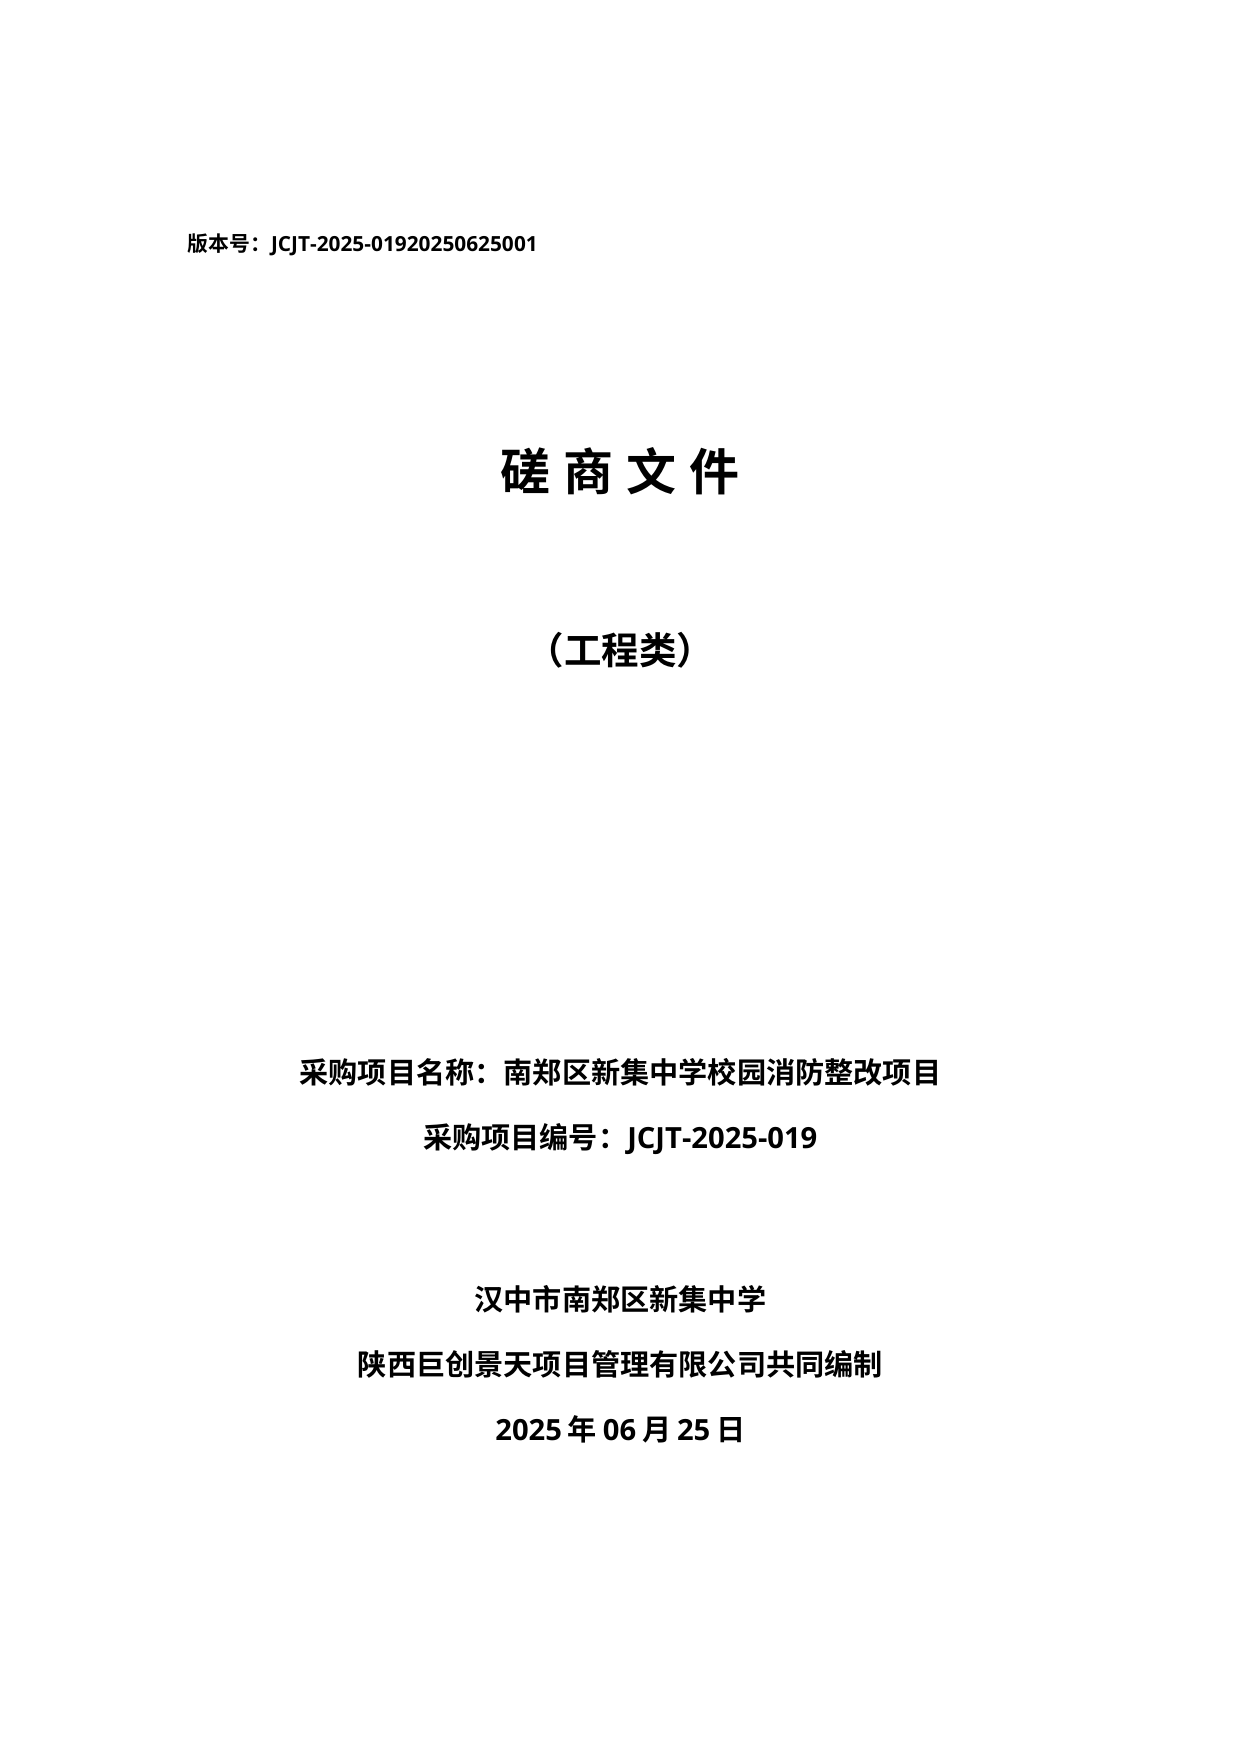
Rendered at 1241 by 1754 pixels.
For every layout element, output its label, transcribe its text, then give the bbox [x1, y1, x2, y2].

text 版本号：JCJT-2025-01920250625001 [187, 227, 1053, 422]
text 陕西巨创景天项目管理有限公司共同编制 [187, 1332, 1053, 1397]
text （工程类） [187, 617, 1053, 1039]
text 采购项目编号：JCJT-2025-019 [187, 1104, 1053, 1267]
text 2025年06月25日 [187, 1397, 1053, 1462]
text 采购项目名称：南郑区新集中学校园消防整改项目 [187, 1039, 1053, 1104]
text 汉中市南郑区新集中学 [187, 1267, 1053, 1332]
text 磋 商 文 件 [187, 422, 1053, 617]
